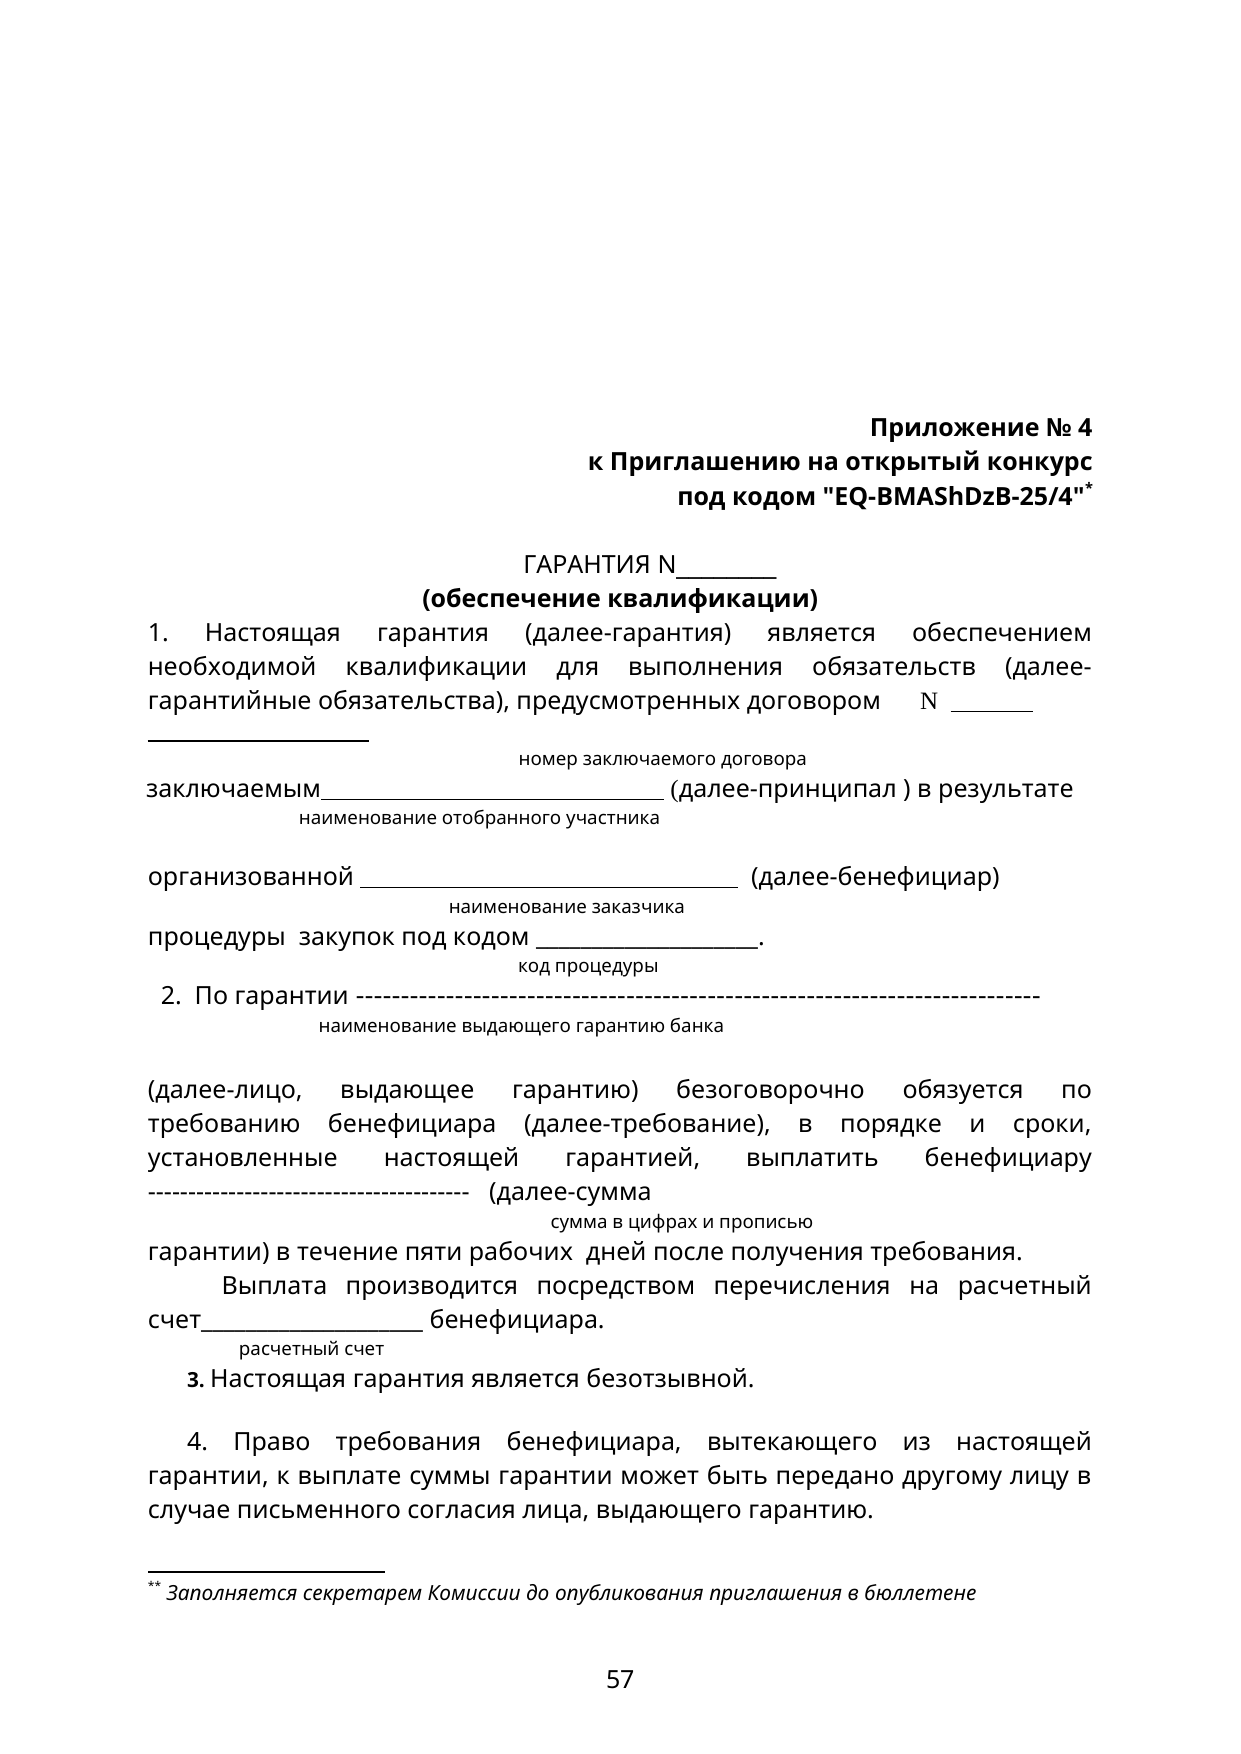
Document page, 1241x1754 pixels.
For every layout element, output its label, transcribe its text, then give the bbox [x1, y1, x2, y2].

text Выплата производится посредством перечисления на расчетный счет____________________ бенефициара. [148, 1267, 1092, 1336]
text 1. Настоящая гарантия (далее-гарантия) является обеспечением необходимой квалификации для выполнения обязательств (далее-гарантийные обязательства), предусмотренных договором N [148, 614, 1092, 745]
text наименование отобранного участника [133, 804, 1092, 830]
text 3. Настоящая гарантия является безотзывной. [148, 1361, 1092, 1395]
text расчетный счет [148, 1336, 1092, 1361]
text код процедуры [148, 952, 1092, 978]
text наименование заказчика [281, 893, 1092, 918]
text наименование выдающего гарантию банка [148, 1012, 1092, 1038]
text Приложение № 4 [148, 410, 1092, 444]
text 4. Право требования бенефициара, вытекающего из настоящей гарантии, к выплате суммы гарантии может быть передано другому лицу в случае письменного согласия лица, выдающего гарантию. [148, 1424, 1092, 1526]
text (обеспечение квалификации) [207, 580, 1034, 614]
text номер заключаемого договора [133, 745, 1092, 771]
text 2. По гарантии ---------------------------------------------------------------------------- [148, 978, 1092, 1012]
text (далее-лицо, выдающее гарантию) безоговорочно обязуется по требованию бенефициара (далее-требование), в порядке и сроки, установленные настоящей гарантией, выплатить бенефициару ---------------------------------------- (далее-сумма [148, 1072, 1092, 1208]
text ГАРАНТИЯ N________ [148, 546, 1092, 580]
text заключаемым (далее-принципал ) в результате [133, 771, 1092, 804]
text к Приглашению на открытый конкурс под кодом "EQ-BMAShDzB-25/4"* [148, 444, 1092, 512]
text гарантии) в течение пяти рабочих дней после получения требования. [148, 1233, 1092, 1267]
text организованной (далее-бенефициар) [148, 859, 1092, 893]
text сумма в цифрах и прописью [148, 1208, 1092, 1233]
text процедуры закупок под кодом ____________________. [148, 918, 1092, 952]
